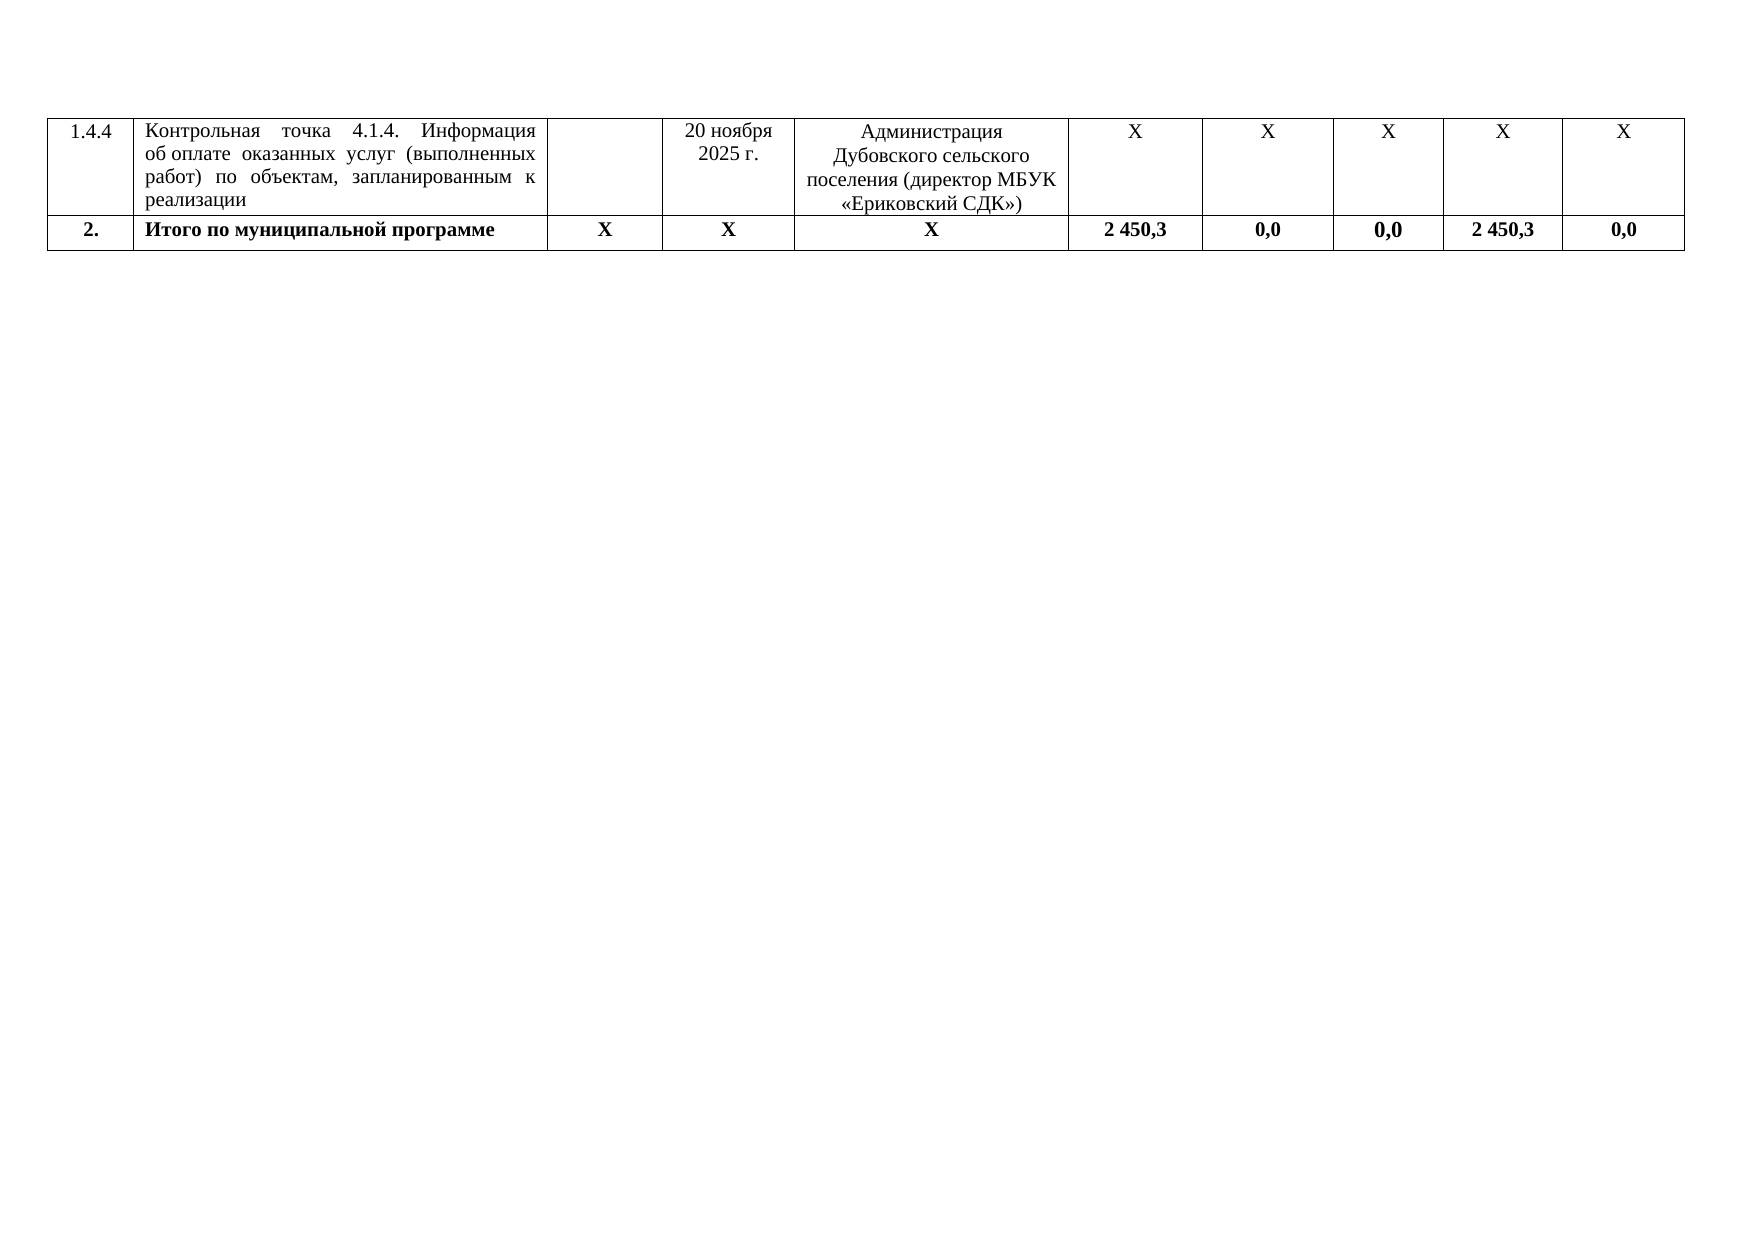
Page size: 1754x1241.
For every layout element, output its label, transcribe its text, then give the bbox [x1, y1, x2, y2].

table_cell Итого по муниципальной программе [134, 216, 547, 249]
table_cell 0,0 [1203, 216, 1333, 249]
table_cell 0,0 [1563, 216, 1684, 249]
table_cell Х [1563, 119, 1684, 215]
table_cell 2 450,3 [1069, 216, 1202, 249]
table_cell X [663, 216, 794, 249]
table_cell Х [1203, 119, 1333, 215]
table_cell [548, 119, 662, 215]
table_cell Х [1444, 119, 1562, 215]
table_cell Х [1069, 119, 1202, 215]
table_cell X [548, 216, 662, 249]
table_cell 0,0 [1334, 216, 1443, 249]
table_cell 1.4.4 [48, 119, 133, 215]
table_cell Х [1334, 119, 1443, 215]
table_cell 20 ноября 2025 г. [663, 119, 794, 215]
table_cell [795, 119, 1068, 215]
table_cell Контрольная точка 4.1.4. Информация об оплате оказанных услуг (выполненных работ) по объектам, запланированным к реализации [134, 119, 547, 215]
table_cell 2 450,3 [1444, 216, 1562, 249]
table_cell 2. [48, 216, 133, 249]
table_cell X [795, 216, 1068, 249]
